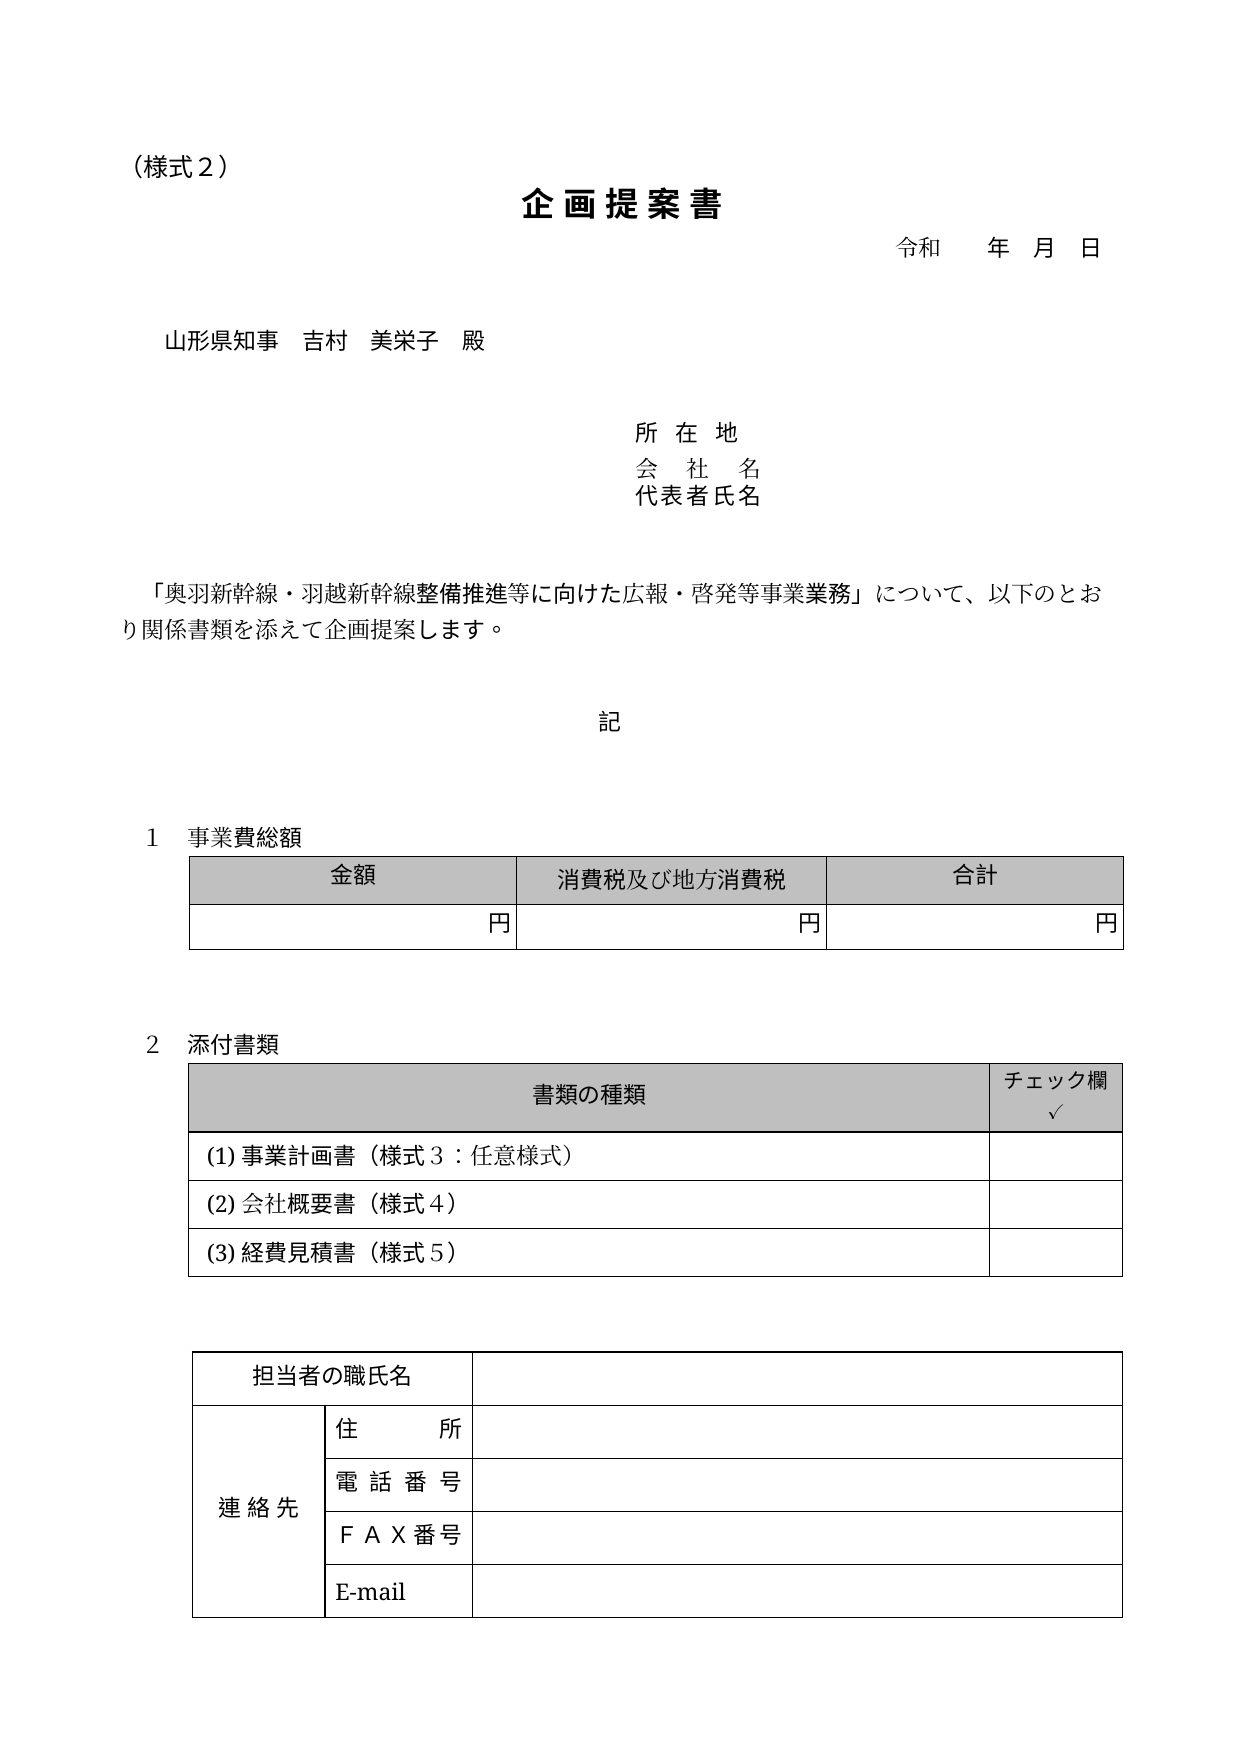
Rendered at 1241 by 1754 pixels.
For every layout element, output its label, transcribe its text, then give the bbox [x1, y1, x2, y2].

text 代表者氏名 [163, 484, 1102, 514]
table_cell 円 [517, 905, 826, 949]
text 山形県知事 吉村 美栄子 殿 [142, 328, 1102, 358]
table_header 書類の種類 [189, 1064, 989, 1131]
table_cell (3) 経費見積書（様式５） [189, 1229, 989, 1276]
table_cell E-mail [326, 1565, 472, 1617]
text 企 画 提 案 書 [142, 187, 1102, 230]
text 所在地 [163, 421, 1102, 451]
table_cell ＦＡＸ番号 [326, 1512, 472, 1564]
text （様式２） [118, 148, 1122, 187]
table_cell [473, 1512, 1122, 1564]
table_cell [473, 1459, 1122, 1511]
table_header 金額 [190, 857, 516, 904]
table_cell (1) 事業計画書（様式３：任意様式） [189, 1133, 989, 1179]
text 記 [118, 710, 1102, 740]
table_header チェック欄 ✓ [990, 1064, 1122, 1131]
table_cell 連 絡 先 [193, 1406, 324, 1617]
table_cell [990, 1133, 1122, 1179]
table_cell [473, 1406, 1122, 1458]
table_header 担当者の職氏名 [193, 1353, 472, 1404]
text 会 社 名 [163, 451, 1102, 484]
text １ 事業費総額 [142, 820, 1102, 856]
text 令和 年 月 日 [142, 230, 1102, 266]
table_cell [990, 1229, 1122, 1276]
table_header 消費税及び地方消費税 [517, 857, 826, 904]
table_cell (2) 会社概要書（様式４） [189, 1181, 989, 1228]
table_cell 円 [827, 905, 1123, 949]
table_cell 住所 [326, 1406, 472, 1458]
text 「奥羽新幹線・羽越新幹線整備推進等に向けた広報・啓発等事業業務」について、以下のとおり関係書類を添えて企画提案します。 [118, 576, 1122, 648]
table_cell [990, 1181, 1122, 1228]
table_header [473, 1353, 1122, 1404]
table_header 合計 [827, 857, 1123, 904]
text ２ 添付書類 [142, 1027, 1102, 1063]
table_cell [473, 1565, 1122, 1617]
table_cell 電話番号 [326, 1459, 472, 1511]
table_cell 円 [190, 905, 516, 949]
